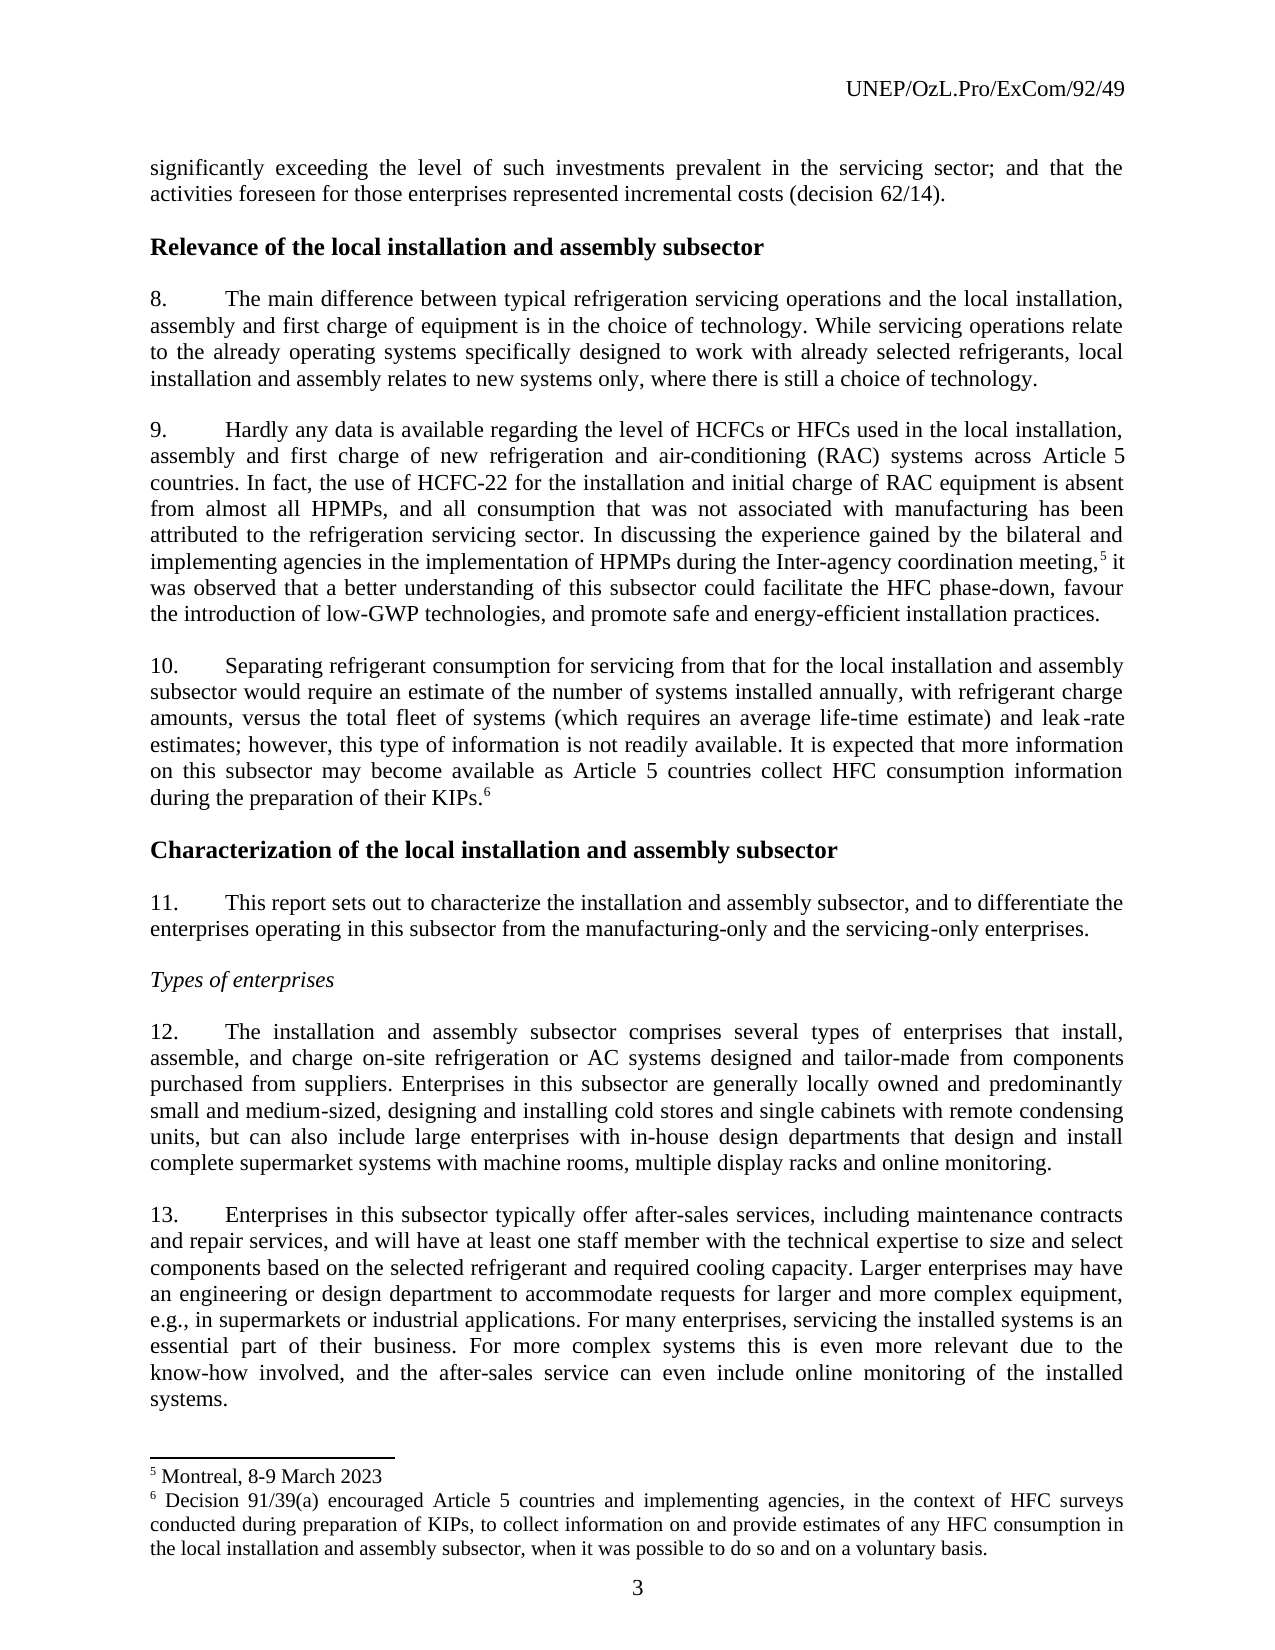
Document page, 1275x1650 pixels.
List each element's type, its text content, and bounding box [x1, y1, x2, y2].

subtitle The main difference between typical refrigeration servicing operations and the local installation, assembly and first charge of equipment is in the choice of technology. While servicing operations relate to the already operating systems specifically designed to work with already selected refrigerants, local installation and assembly relates to new systems only, where there is still a choice of technology. [150, 286, 1125, 391]
text Types of enterprises [150, 966, 1125, 993]
text Relevance of the local installation and assembly subsector [150, 232, 1125, 261]
subtitle Hardly any data is available regarding the level of HCFCs or HFCs used in the local installation, assembly and first charge of new refrigeration and air-conditioning (RAC) systems across Article 5 countries. In fact, the use of HCFC-22 for the installation and initial charge of RAC equipment is absent from almost all HPMPs, and all consumption that was not associated with manufacturing has been attributed to the refrigeration servicing sector. In discussing the experience gained by the bilateral and implementing agencies in the implementation of HPMPs during the Inter-agency coordination meeting, it was observed that a better understanding of this subsector could facilitate the HFC phase-down, favour the introduction of low-GWP technologies, and promote safe and energy-efficient installation practices. [150, 416, 1125, 627]
subtitle This report sets out to characterize the installation and assembly subsector, and to differentiate the enterprises operating in this subsector from the manufacturing-only and the servicing-only enterprises. [150, 889, 1125, 941]
subtitle The installation and assembly subsector comprises several types of enterprises that install, assemble, and charge on-site refrigeration or AC systems designed and tailor-made from components purchased from suppliers. Enterprises in this subsector are generally locally owned and predominantly small and medium-sized, designing and installing cold stores and single cabinets with remote condensing units, but can also include large enterprises with in-house design departments that design and install complete supermarket systems with machine rooms, multiple display racks and online monitoring. [150, 1018, 1125, 1176]
subtitle Enterprises in this subsector typically offer after-sales services, including maintenance contracts and repair services, and will have at least one staff member with the technical expertise to size and select components based on the selected refrigerant and required cooling capacity. Larger enterprises may have an engineering or design department to accommodate requests for larger and more complex equipment, e.g., in supermarkets or industrial applications. For many enterprises, servicing the installed systems is an essential part of their business. For more complex systems this is even more relevant due to the know-how involved, and the after-sales service can even include online monitoring of the installed systems. [150, 1201, 1125, 1412]
text Characterization of the local installation and assembly subsector [150, 835, 1125, 864]
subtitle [150, 154, 1125, 207]
subtitle Separating refrigerant consumption for servicing from that for the local installation and assembly subsector would require an estimate of the number of systems installed annually, with refrigerant charge amounts, versus the total fleet of systems (which requires an average life-time estimate) and leak-rate estimates; however, this type of information is not readily available. It is expected that more information on this subsector may become available as Article 5 countries collect HFC consumption information during the preparation of their KIPs. [150, 652, 1125, 810]
